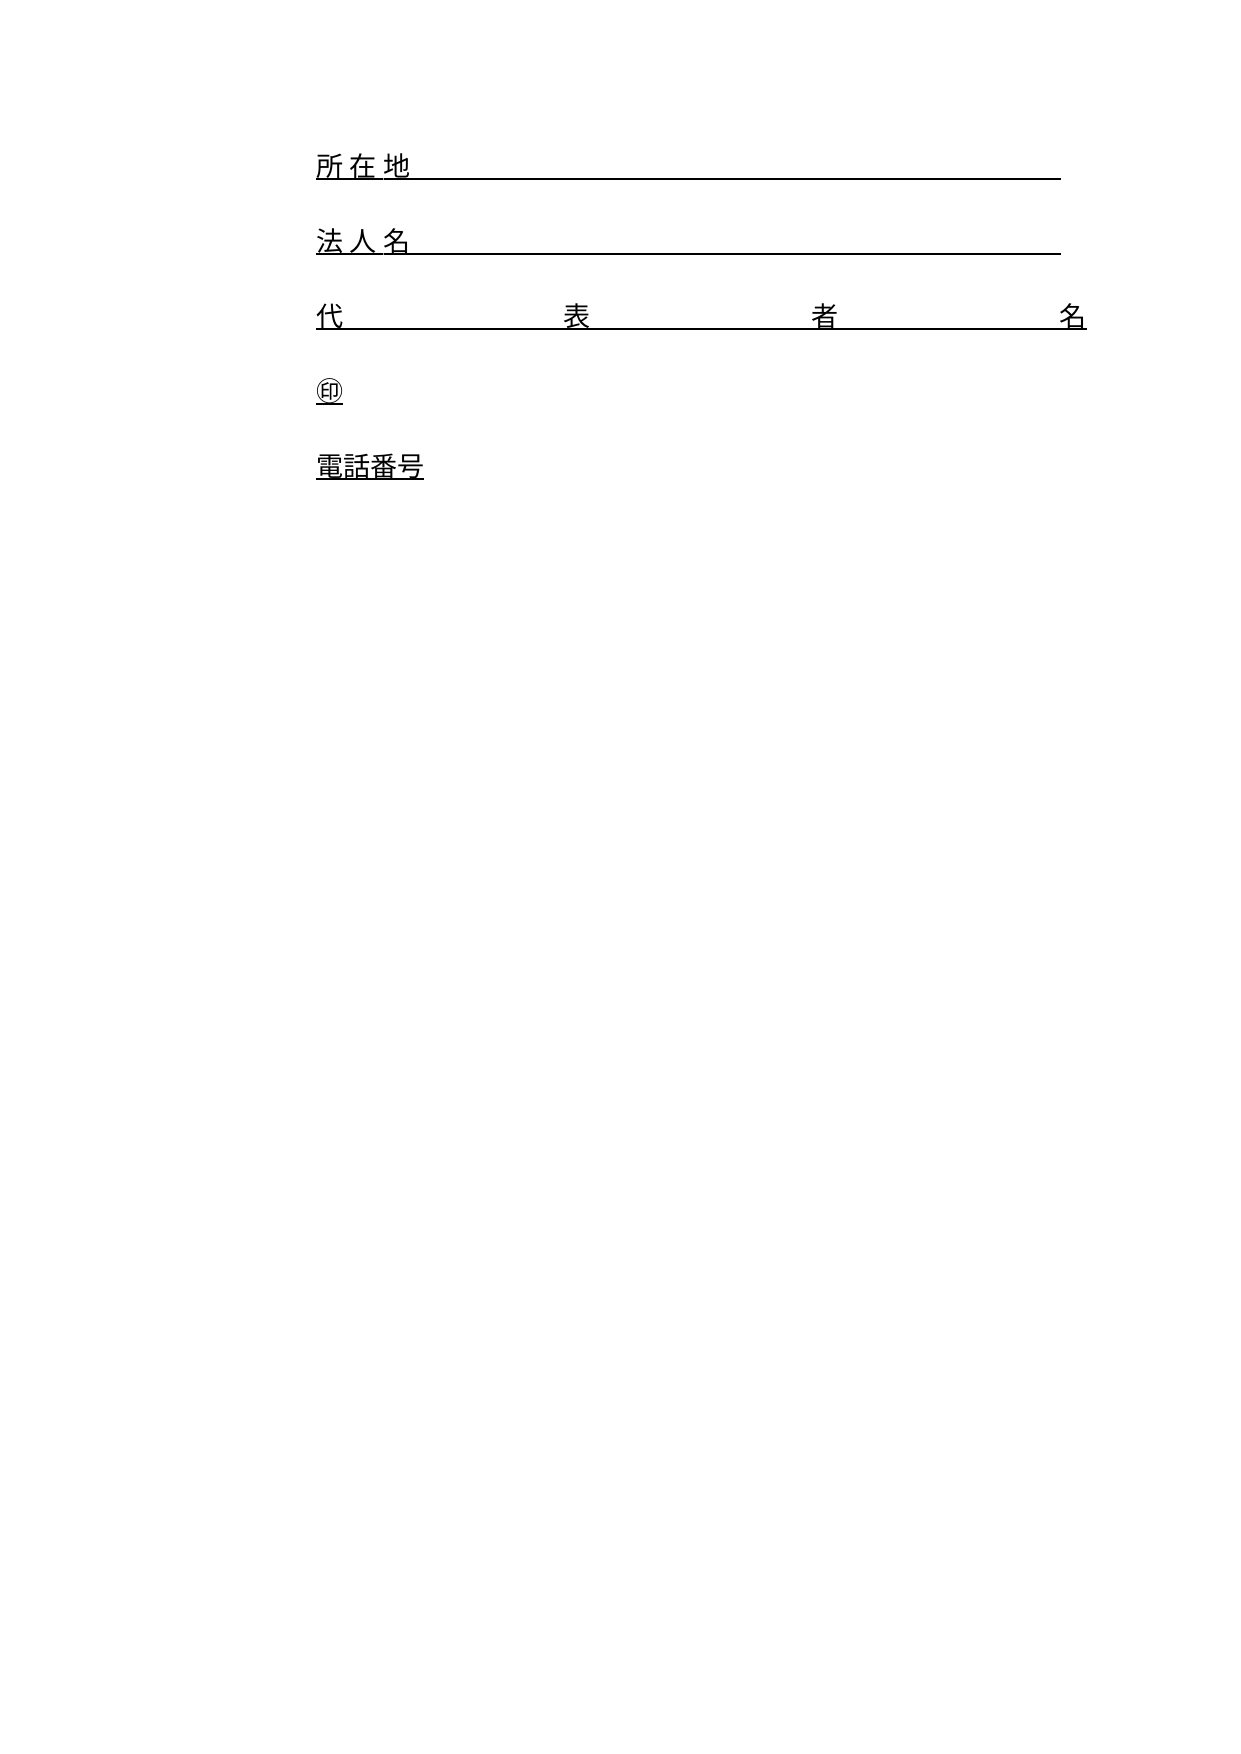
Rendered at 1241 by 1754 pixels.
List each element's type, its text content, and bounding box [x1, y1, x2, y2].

text 電話番号 [316, 427, 1087, 502]
text 法人名 [316, 202, 1087, 277]
text 所在地 [316, 127, 1087, 202]
text 代表者名 ㊞ [316, 330, 1087, 427]
text 代表者名 ㊞ [316, 277, 1087, 328]
